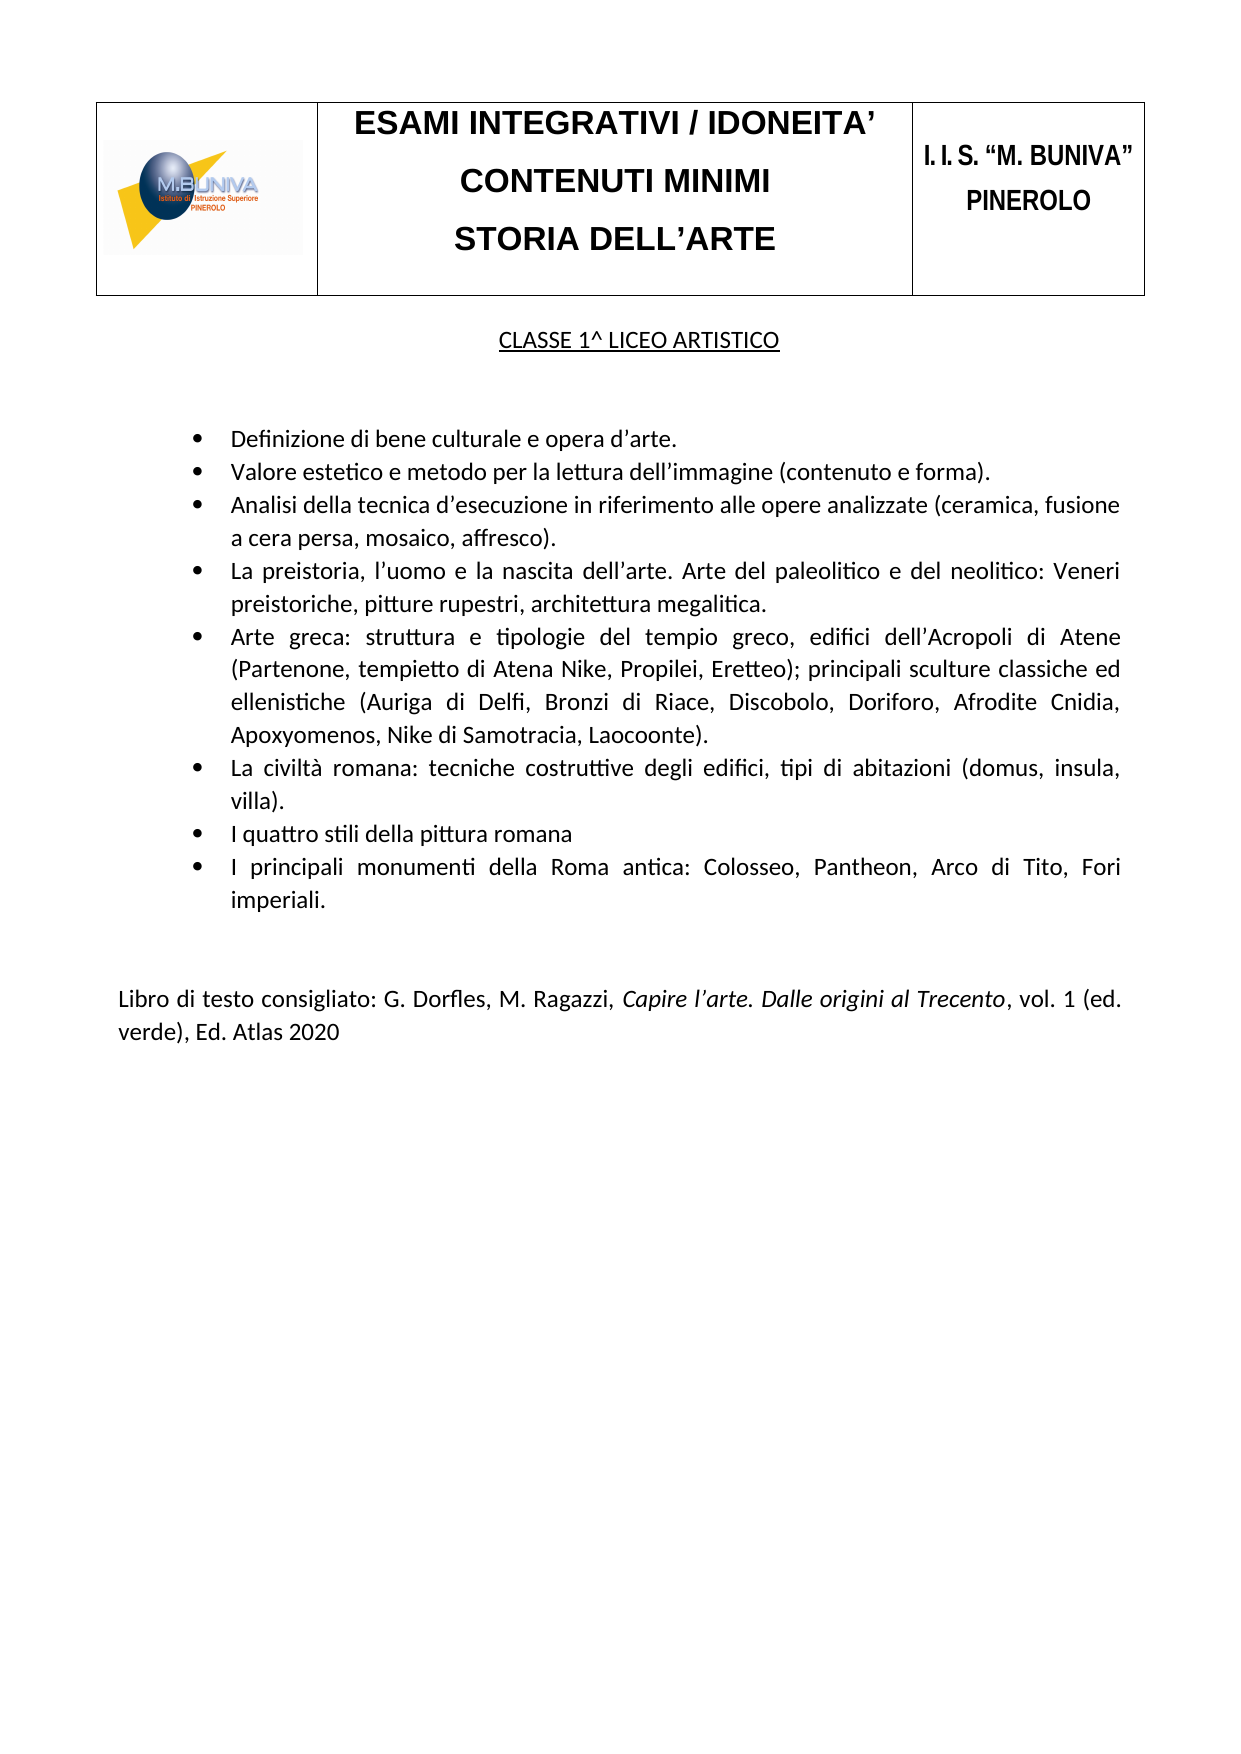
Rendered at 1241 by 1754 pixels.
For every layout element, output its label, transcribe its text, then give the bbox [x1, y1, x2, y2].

list Valore estetico e metodo per la lettura dell’immagine (contenuto e forma). [193, 456, 1122, 487]
list La preistoria, l’uomo e la nascita dell’arte. Arte del paleolitico e del neolitico: Veneri preistoriche, pitture rupestri, architettura megalitica. [193, 555, 1122, 618]
list Arte greca: struttura e tipologie del tempio greco, edifici dell’Acropoli di Atene (Partenone, tempietto di Atena Nike, Propilei, Eretteo); principali sculture classiche ed ellenistiche (Auriga di Delfi, Bronzi di Riace, Discobolo, Doriforo, Afrodite Cnidia, Apoxyomenos, Nike di Samotracia, Laocoonte). [193, 621, 1122, 750]
list Analisi della tecnica d’esecuzione in riferimento alle opere analizzate (ceramica, fusione a cera persa, mosaico, affresco). [193, 489, 1122, 552]
list Definizione di bene culturale e opera d’arte. [193, 423, 1122, 454]
text CLASSE 1^ LICEO ARTISTICO [156, 324, 1122, 354]
list I principali monumenti della Roma antica: Colosseo, Pantheon, Arco di Tito, Fori imperiali. [193, 851, 1122, 914]
text Libro di testo consigliato: G. Dorfles, M. Ragazzi, Capire l’arte. Dalle origini al Trecento, vol. 1 (ed. verde), Ed. Atlas 2020 [118, 983, 1122, 1047]
list I quattro stili della pittura romana [193, 818, 1122, 849]
list La civiltà romana: tecniche costruttive degli edifici, tipi di abitazioni (domus, insula, villa). [193, 752, 1122, 816]
picture [103, 140, 304, 255]
